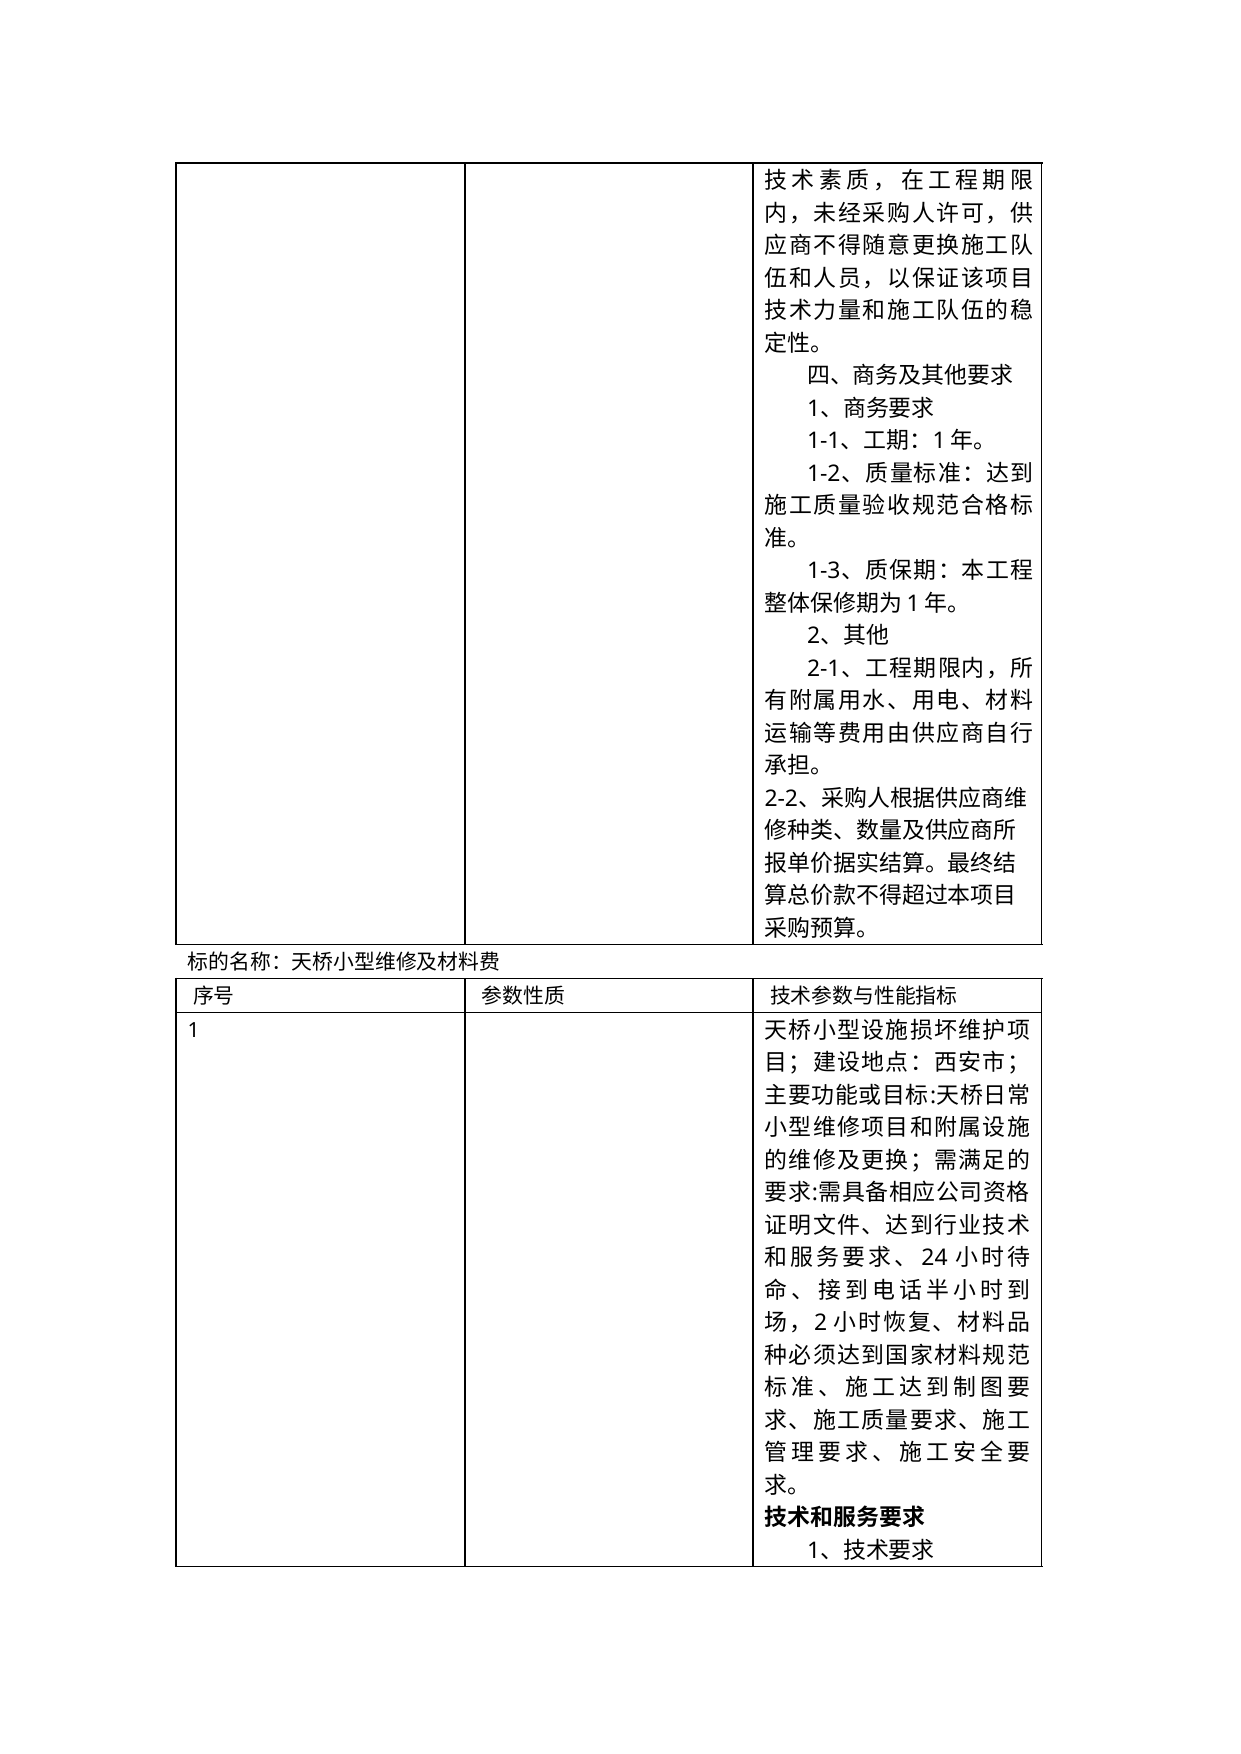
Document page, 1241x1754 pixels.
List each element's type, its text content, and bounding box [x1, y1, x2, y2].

table_cell [466, 164, 752, 943]
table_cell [754, 1013, 1041, 1566]
table_header 技术参数与性能指标 [754, 979, 1041, 1012]
table_cell 1 [177, 164, 464, 943]
table_header 序号 [177, 979, 464, 1012]
table_cell [466, 1013, 752, 1566]
table_cell 1 [177, 1013, 464, 1566]
table_header 参数性质 [466, 979, 752, 1012]
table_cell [754, 164, 1041, 943]
text 标的名称：天桥小型维修及材料费 [187, 945, 1053, 978]
